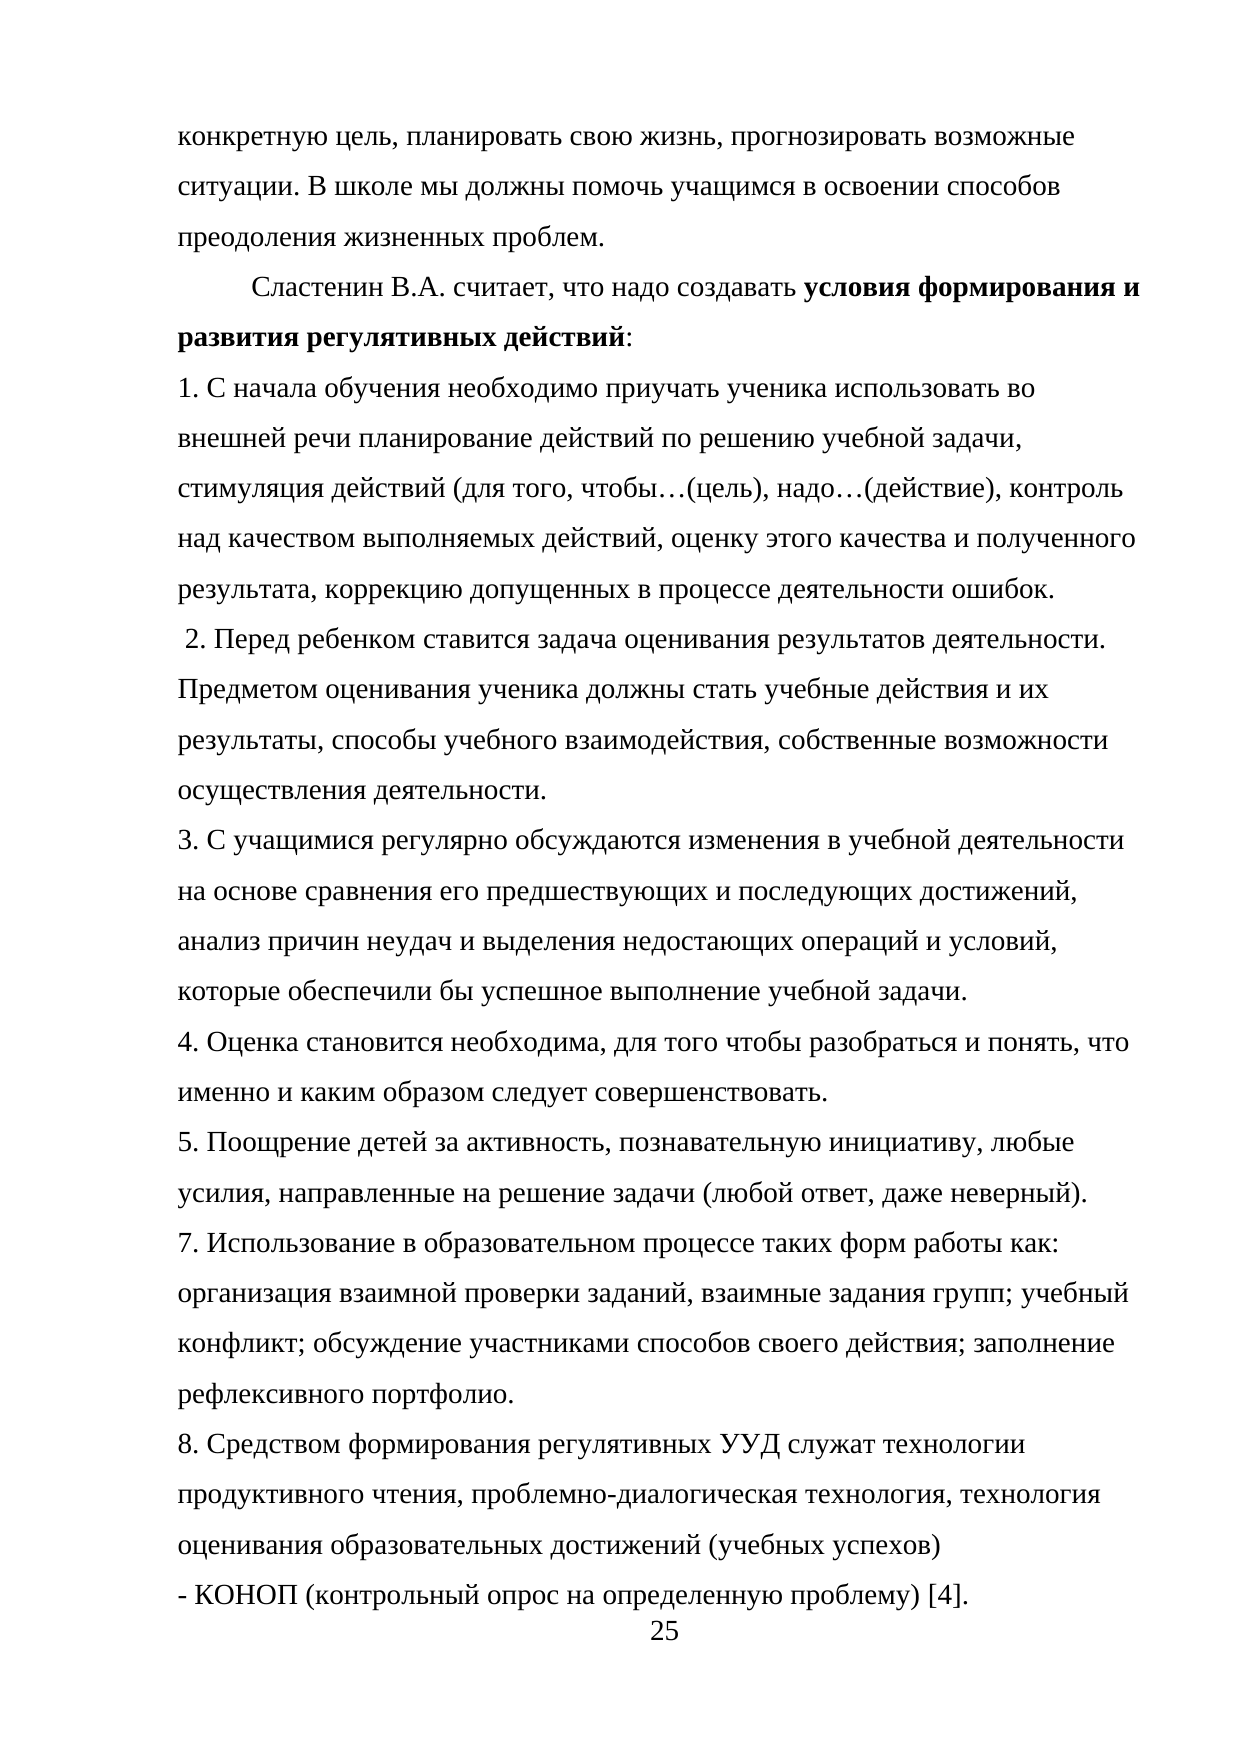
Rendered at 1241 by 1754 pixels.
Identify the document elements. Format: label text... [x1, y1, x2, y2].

text 5. Поощрение детей за активность, познавательную инициативу, любые усилия, направленные на решение задачи (любой ответ, даже неверный). [177, 1124, 1152, 1208]
text 4. Оценка становится необходима, для того чтобы разобраться и понять, что именно и каким образом следует совершенствовать. [177, 1024, 1152, 1108]
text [177, 118, 1152, 252]
text 2. Перед ребенком ставится задача оценивания результатов деятельности. Предметом оценивания ученика должны стать учебные действия и их результаты, способы учебного взаимодействия, собственные возможности осуществления деятельности. [177, 621, 1152, 806]
text Сластенин В.А. считает, что надо создавать условия формирования и развития регулятивных действий: [177, 269, 1152, 353]
text 7. Использование в образовательном процессе таких форм работы как: организация взаимной проверки заданий, взаимные задания групп; учебный конфликт; обсуждение участниками способов своего действия; заполнение рефлексивного портфолио. [177, 1225, 1152, 1409]
text 1. С начала обучения необходимо приучать ученика использовать во внешней речи планирование действий по решению учебной задачи, стимуляция действий (для того, чтобы…(цель), надо…(действие), контроль над качеством выполняемых действий, оценку этого качества и полученного результата, коррекцию допущенных в процессе деятельности ошибок. [177, 370, 1152, 604]
text 3. С учащимися регулярно обсуждаются изменения в учебной деятельности на основе сравнения его предшествующих и последующих достижений, анализ причин неудач и выделения недостающих операций и условий, которые обеспечили бы успешное выполнение учебной задачи. [177, 822, 1152, 1007]
text 8. Средством формирования регулятивных УУД служат технологии продуктивного чтения, проблемно-диалогическая технология, технология оценивания образовательных достижений (учебных успехов) [177, 1426, 1152, 1560]
text - КОНОП (контрольный опрос на определенную проблему) [4]. [177, 1577, 1152, 1611]
